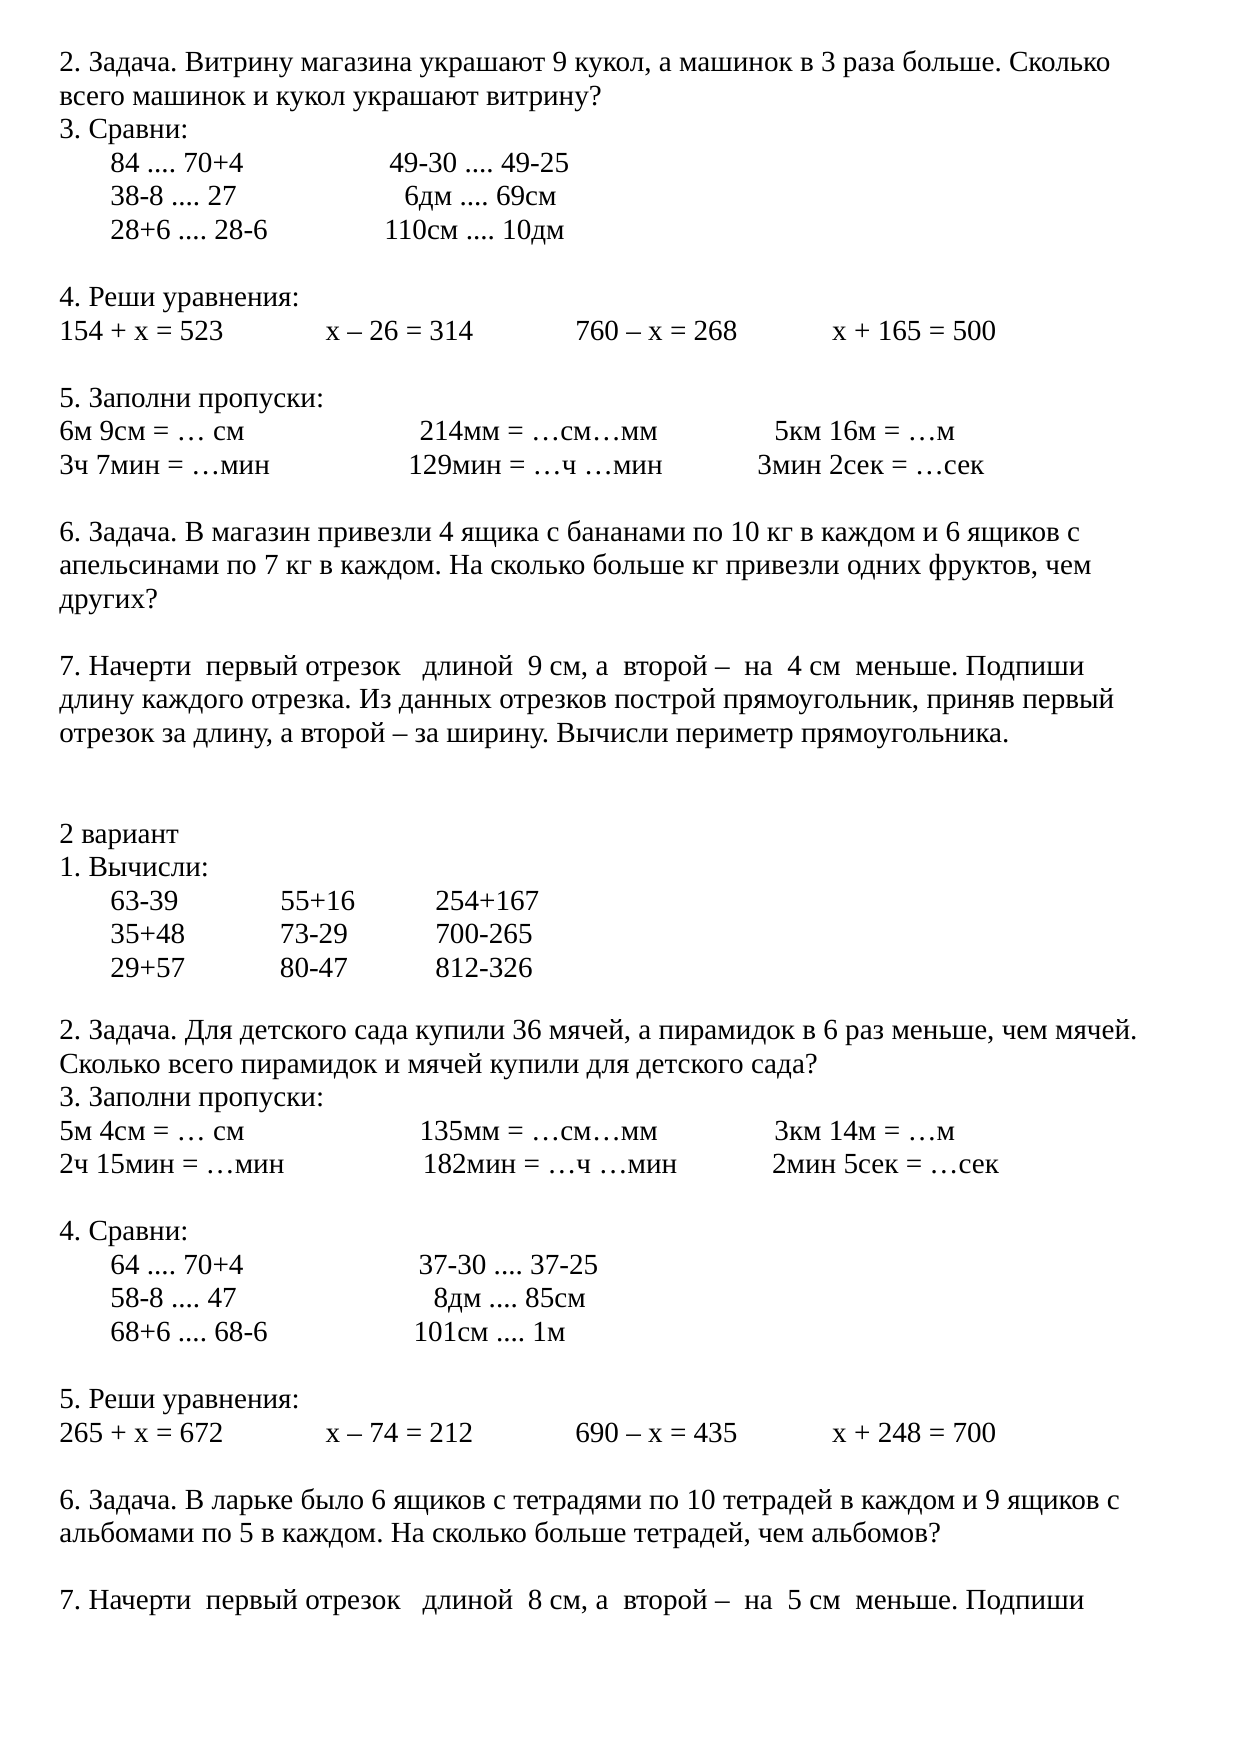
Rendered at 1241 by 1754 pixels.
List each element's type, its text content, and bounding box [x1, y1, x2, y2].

text 5. Заполни пропуски: [59, 380, 1152, 413]
text 63-39 55+16 254+167 [59, 883, 1152, 916]
text 2. Задача. Для детского сада купили 36 мячей, а пирамидок в 6 раз меньше, чем мячей. Сколько всего пирамидок и мячей купили для детского сада? [59, 1012, 1152, 1079]
text 2 вариант [59, 816, 1152, 849]
text 2ч 15мин = …мин 182мин = …ч …мин 2мин 5сек = …сек [59, 1146, 1152, 1180]
text 3. Заполни пропуски: [59, 1079, 1152, 1113]
text 4. Сравни: [59, 1213, 1152, 1247]
text 68+6 .... 68-6 101см .... 1м [59, 1314, 1152, 1348]
text 5. Реши уравнения: [59, 1381, 1152, 1415]
text 35+48 73-29 700-265 [59, 916, 1152, 950]
text 1. Вычисли: [59, 849, 1152, 883]
text 6м 9см = … см 214мм = …см…мм 5км 16м = …м [59, 413, 1152, 447]
text 4. Реши уравнения: [59, 279, 1152, 313]
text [59, 1582, 1152, 1616]
text 38-8 .... 27 6дм .... 69см [59, 178, 1152, 212]
text 3ч 7мин = …мин 129мин = …ч …мин 3мин 2сек = …сек [59, 447, 1152, 480]
text 29+57 80-47 812-326 [59, 950, 1152, 983]
text 265 + х = 672 х – 74 = 212 690 – х = 435 х + 248 = 700 [59, 1415, 1152, 1448]
text 6. Задача. В магазин привезли 4 ящика с бананами по в каждом и 6 ящиков с апельсинами по в каждом. На сколько больше кг привезли одних фруктов, чем других? [59, 514, 1152, 614]
text 58-8 .... 47 8дм .... 85см [59, 1281, 1152, 1314]
text 5м 4см = … см 135мм = …см…мм 3км 14м = …м [59, 1113, 1152, 1146]
text 84 .... 70+4 49-30 .... 49-25 [59, 145, 1152, 178]
text 64 .... 70+4 37-30 .... 37-25 [59, 1247, 1152, 1281]
text 3. Сравни: [59, 111, 1152, 145]
text 154 + х = 523 х – 26 = 314 760 – х = 268 х + 165 = 500 [59, 313, 1152, 346]
text 2. Задача. Витрину магазина украшают 9 кукол, а машинок в 3 раза больше. Сколько всего машинок и кукол украшают витрину? [59, 44, 1152, 111]
text 6. Задача. В ларьке было 6 ящиков с тетрадями по 10 тетрадей в каждом и 9 ящиков с альбомами по 5 в каждом. На сколько больше тетрадей, чем альбомов? [59, 1482, 1152, 1549]
text 28+6 .... 28-6 110см .... 10дм [59, 212, 1152, 246]
